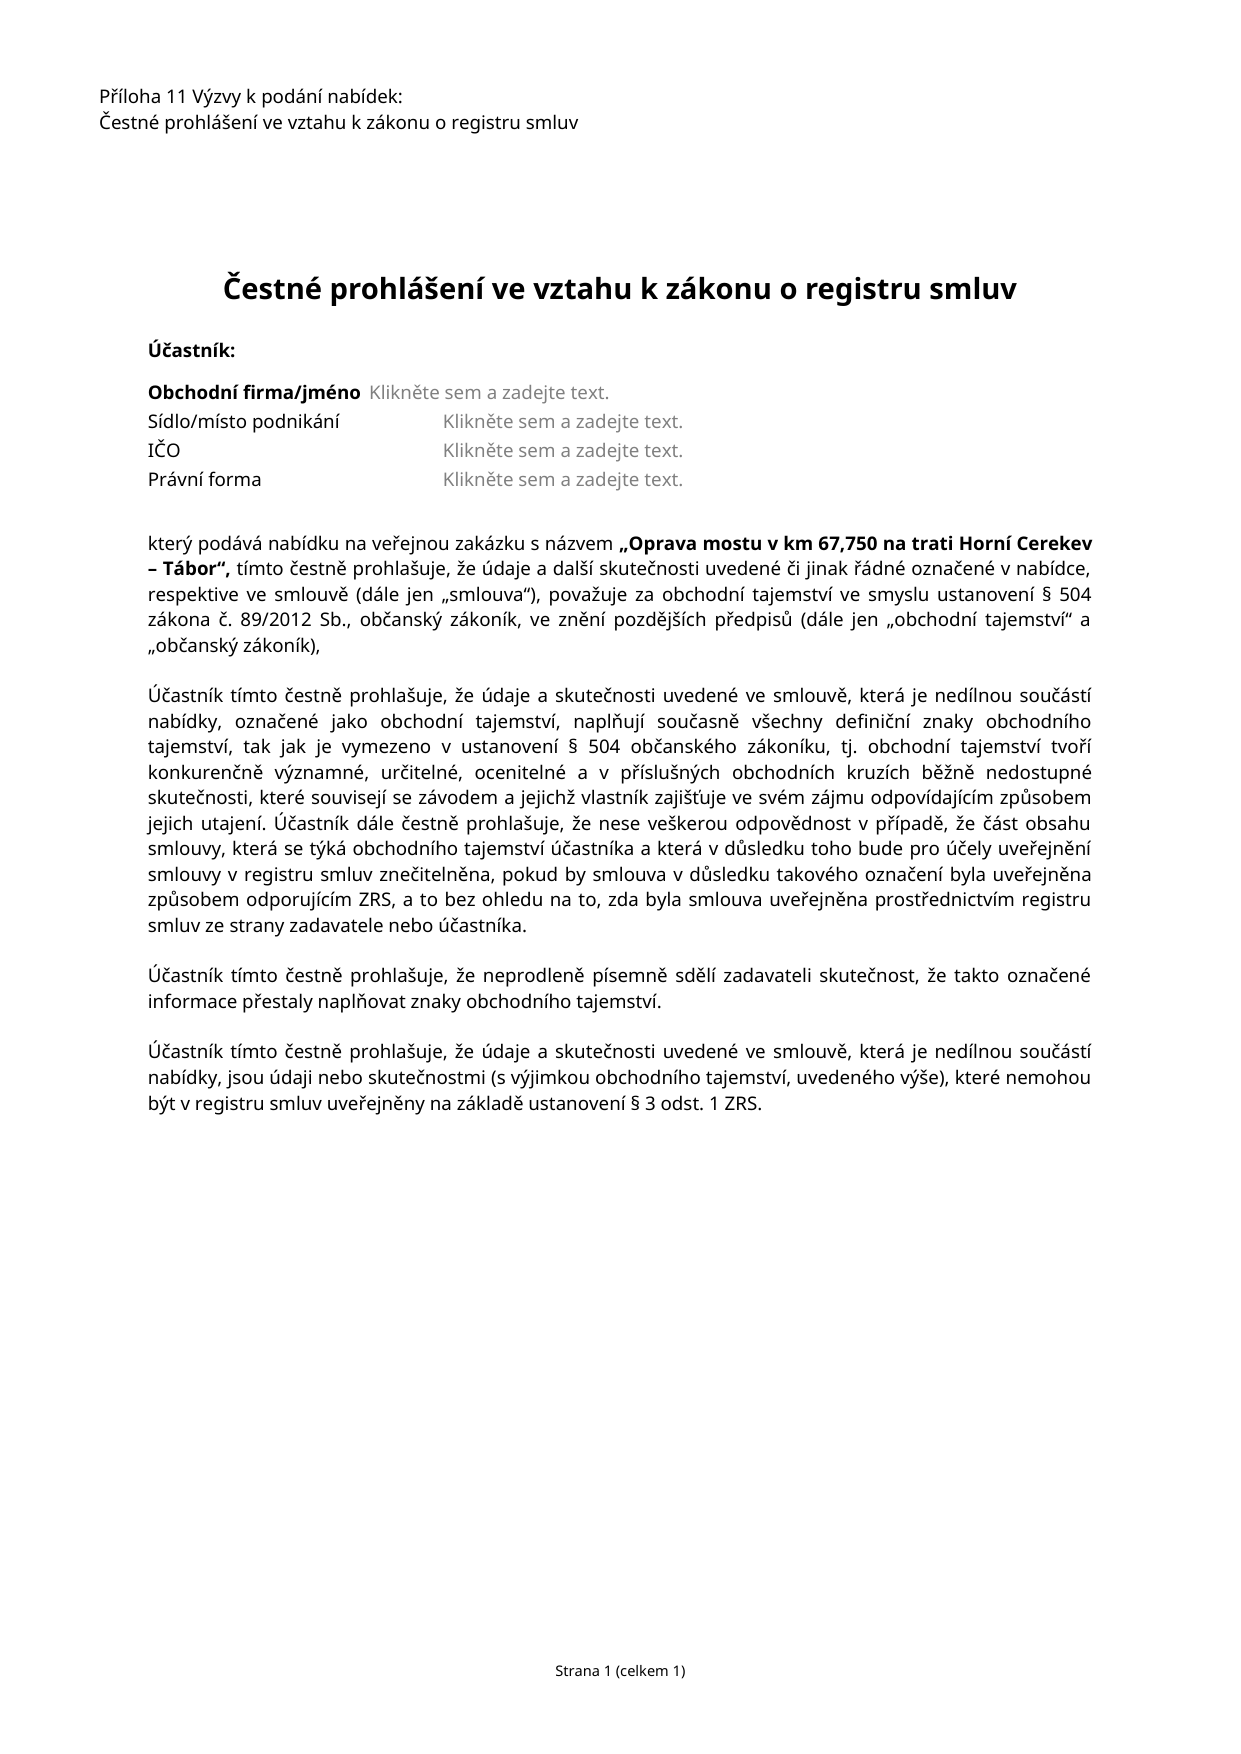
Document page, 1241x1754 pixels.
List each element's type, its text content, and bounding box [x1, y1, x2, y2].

text Účastník tímto čestně prohlašuje, že údaje a skutečnosti uvedené ve smlouvě, která je nedílnou součástí nabídky, jsou údaji nebo skutečnostmi (s výjimkou obchodního tajemství, uvedeného výše), které nemohou být v registru smluv uveřejněny na základě ustanovení § 3 odst. 1 ZRS. [148, 1039, 1093, 1115]
text Účastník tímto čestně prohlašuje, že údaje a skutečnosti uvedené ve smlouvě, která je nedílnou součástí nabídky, označené jako obchodní tajemství, naplňují současně všechny definiční znaky obchodního tajemství, tak jak je vymezeno v ustanovení § 504 občanského zákoníku, tj. obchodní tajemství tvoří konkurenčně významné, určitelné, ocenitelné a v příslušných obchodních kruzích běžně nedostupné skutečnosti, které souvisejí se závodem a jejichž vlastník zajišťuje ve svém zájmu odpovídajícím způsobem jejich utajení. Účastník dále čestně prohlašuje, že nese veškerou odpovědnost v případě, že část obsahu smlouvy, která se týká obchodního tajemství účastníka a která v důsledku toho bude pro účely uveřejnění smlouvy v registru smluv znečitelněna, pokud by smlouva v důsledku takového označení byla uveřejněna způsobem odporujícím ZRS, a to bez ohledu na to, zda byla smlouva uveřejněna prostřednictvím registru smluv ze strany zadavatele nebo účastníka. [148, 683, 1093, 938]
title Čestné prohlášení ve vztahu k zákonu o registru smluv [148, 268, 1093, 308]
text IČO [148, 434, 1093, 463]
text Právní forma [148, 463, 1093, 492]
text Obchodní firma/jméno [148, 376, 1093, 405]
text Účastník: [148, 333, 1093, 364]
text Sídlo/místo podnikání [148, 405, 1093, 434]
text který podává nabídku na veřejnou zakázku s názvem „Oprava mostu v km 67,750 na trati Horní Cerekev – Tábor“, tímto čestně prohlašuje, že údaje a další skutečnosti uvedené či jinak řádné označené v nabídce, respektive ve smlouvě (dále jen „smlouva“), považuje za obchodní tajemství ve smyslu ustanovení § 504 zákona č. 89/2012 Sb., občanský zákoník, ve znění pozdějších předpisů (dále jen „obchodní tajemství“ a „občanský zákoník), [148, 530, 1093, 658]
text Účastník tímto čestně prohlašuje, že neprodleně písemně sdělí zadavateli skutečnost, že takto označené informace přestaly naplňovat znaky obchodního tajemství. [148, 963, 1093, 1014]
